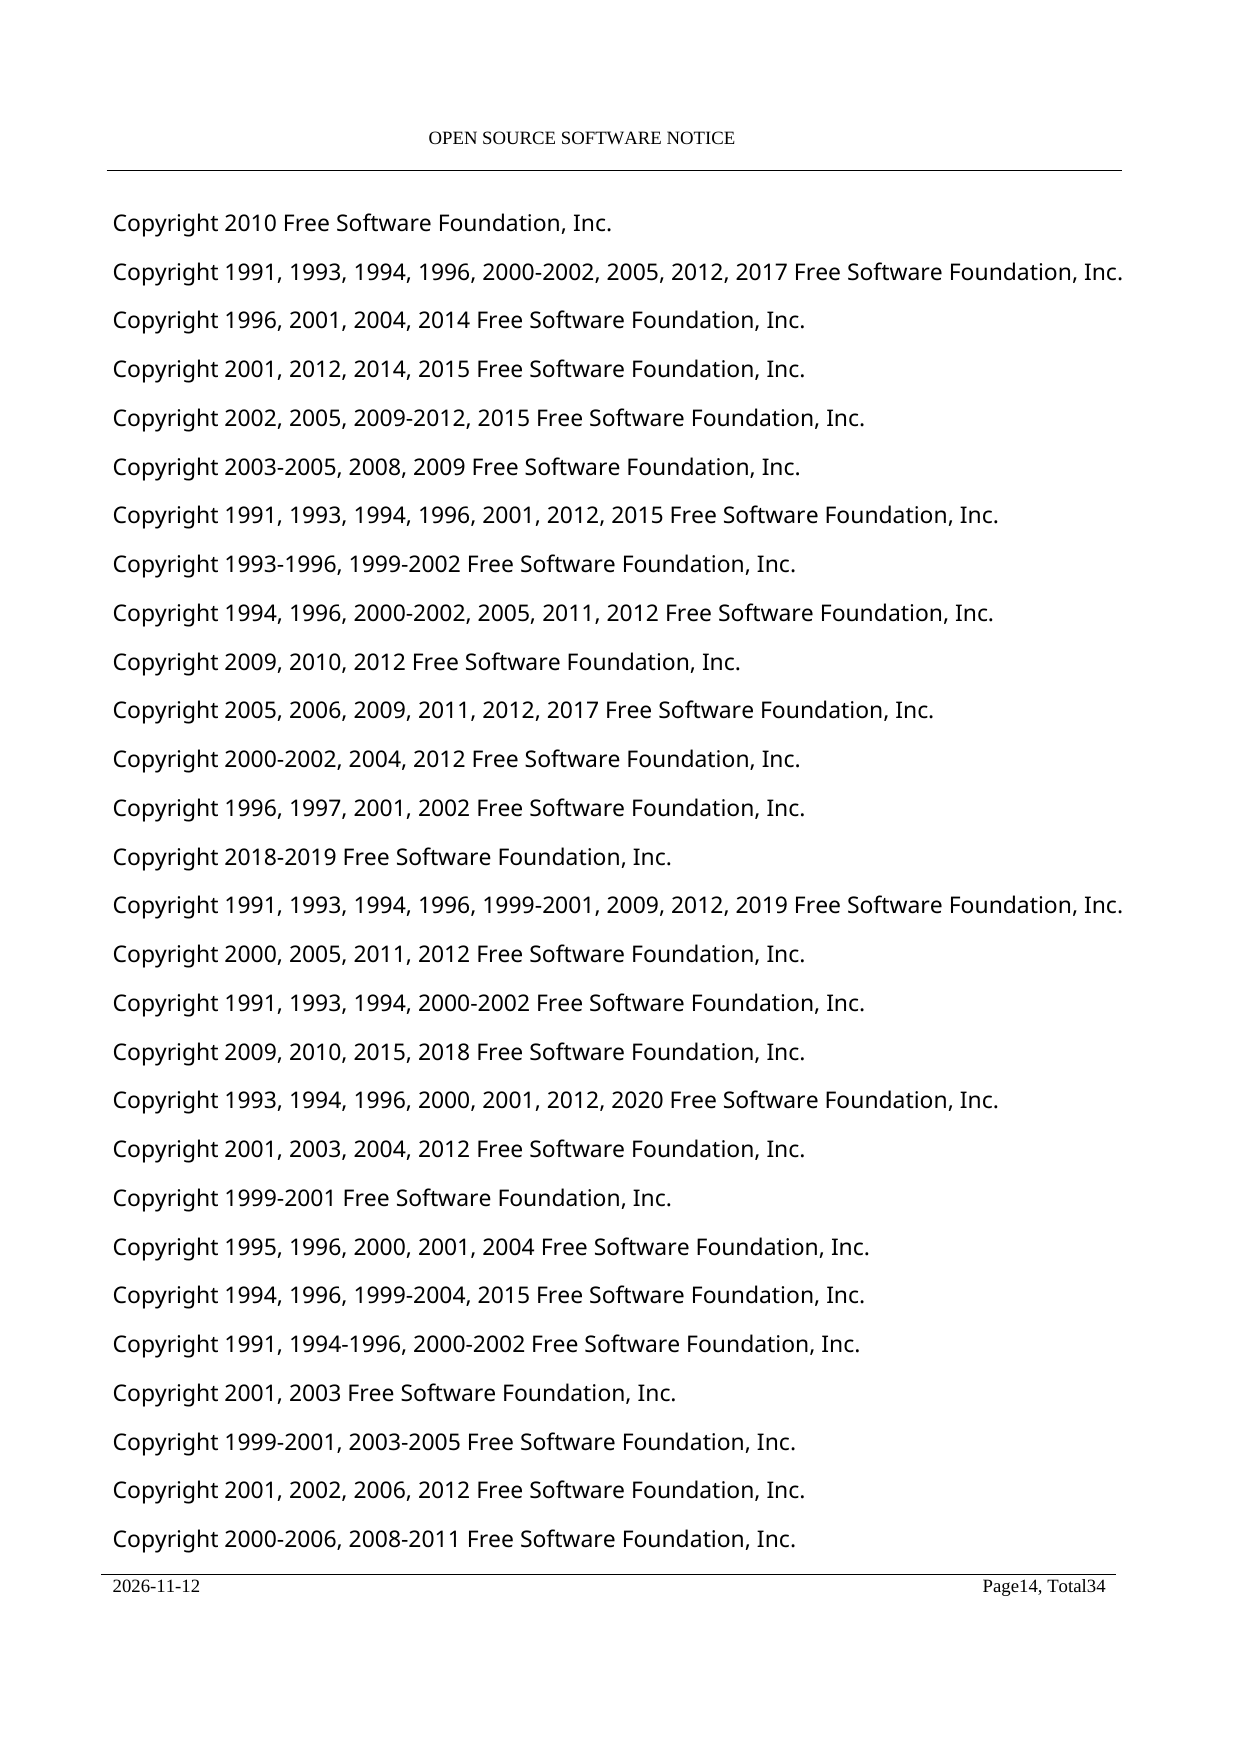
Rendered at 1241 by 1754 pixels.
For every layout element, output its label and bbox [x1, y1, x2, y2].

text [112, 206, 1128, 1555]
